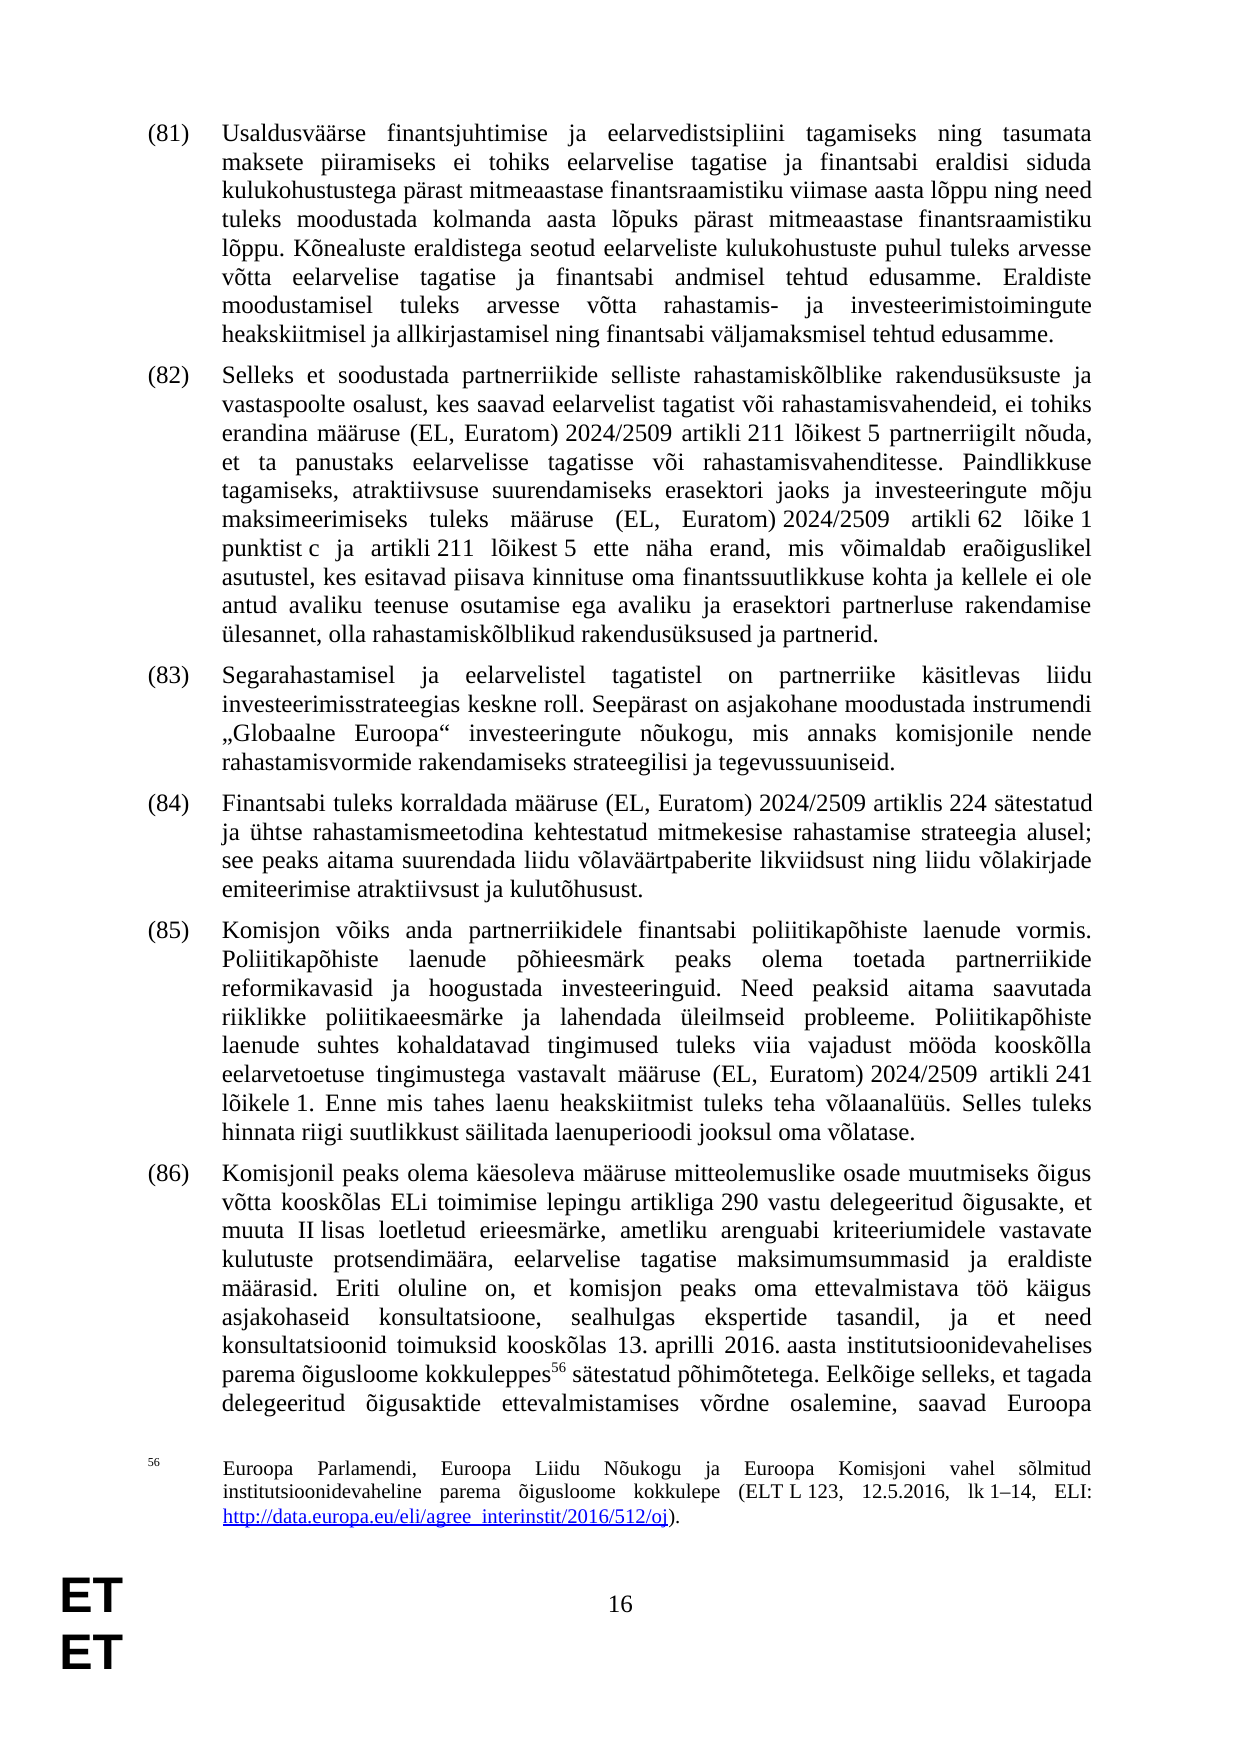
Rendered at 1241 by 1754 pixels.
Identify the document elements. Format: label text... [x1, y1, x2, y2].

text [148, 1158, 1092, 1417]
text Segarahastamisel ja eelarvelistel tagatistel on partnerriike käsitlevas liidu investeerimisstrateegias keskne roll. Seepärast on asjakohane moodustada instrumendi „Globaalne Euroopa“ investeeringute nõukogu, mis annaks komisjonile nende rahastamisvormide rakendamiseks strateegilisi ja tegevussuuniseid. [148, 661, 1092, 776]
text Usaldusväärse finantsjuhtimise ja eelarvedistsipliini tagamiseks ning tasumata maksete piiramiseks ei tohiks eelarvelise tagatise ja finantsabi eraldisi siduda kulukohustustega pärast mitmeaastase finantsraamistiku viimase aasta lõppu ning need tuleks moodustada kolmanda aasta lõpuks pärast mitmeaastase finantsraamistiku lõppu. Kõnealuste eraldistega seotud eelarveliste kulukohustuste puhul tuleks arvesse võtta eelarvelise tagatise ja finantsabi andmisel tehtud edusamme. Eraldiste moodustamisel tuleks arvesse võtta rahastamis- ja investeerimistoimingute heakskiitmisel ja allkirjastamisel ning finantsabi väljamaksmisel tehtud edusamme. [148, 118, 1092, 348]
text Finantsabi tuleks korraldada määruse (EL, Euratom) 2024/2509 artiklis 224 sätestatud ja ühtse rahastamismeetodina kehtestatud mitmekesise rahastamise strateegia alusel; see peaks aitama suurendada liidu võlaväärtpaberite likviidsust ning liidu võlakirjade emiteerimise atraktiivsust ja kulutõhusust. [148, 788, 1092, 903]
text Komisjon võiks anda partnerriikidele finantsabi poliitikapõhiste laenude vormis. Poliitikapõhiste laenude põhieesmärk peaks olema toetada partnerriikide reformikavasid ja hoogustada investeeringuid. Need peaksid aitama saavutada riiklikke poliitikaeesmärke ja lahendada üleilmseid probleeme. Poliitikapõhiste laenude suhtes kohaldatavad tingimused tuleks viia vajadust mööda kooskõlla eelarvetoetuse tingimustega vastavalt määruse (EL, Euratom) 2024/2509 artikli 241 lõikele 1. Enne mis tahes laenu heakskiitmist tuleks teha võlaanalüüs. Selles tuleks hinnata riigi suutlikkust säilitada laenuperioodi jooksul oma võlatase. [148, 916, 1092, 1146]
text Selleks et soodustada partnerriikide selliste rahastamiskõlblike rakendusüksuste ja vastaspoolte osalust, kes saavad eelarvelist tagatist või rahastamisvahendeid, ei tohiks erandina määruse (EL, Euratom) 2024/2509 artikli 211 lõikest 5 partnerriigilt nõuda, et ta panustaks eelarvelisse tagatisse või rahastamisvahenditesse. Paindlikkuse tagamiseks, atraktiivsuse suurendamiseks erasektori jaoks ja investeeringute mõju maksimeerimiseks tuleks määruse (EL, Euratom) 2024/2509 artikli 62 lõike 1 punktist c ja artikli 211 lõikest 5 ette näha erand, mis võimaldab eraõiguslikel asutustel, kes esitavad piisava kinnituse oma finantssuutlikkuse kohta ja kellele ei ole antud avaliku teenuse osutamise ega avaliku ja erasektori partnerluse rakendamise ülesannet, olla rahastamiskõlblikud rakendusüksused ja partnerid. [148, 361, 1092, 648]
